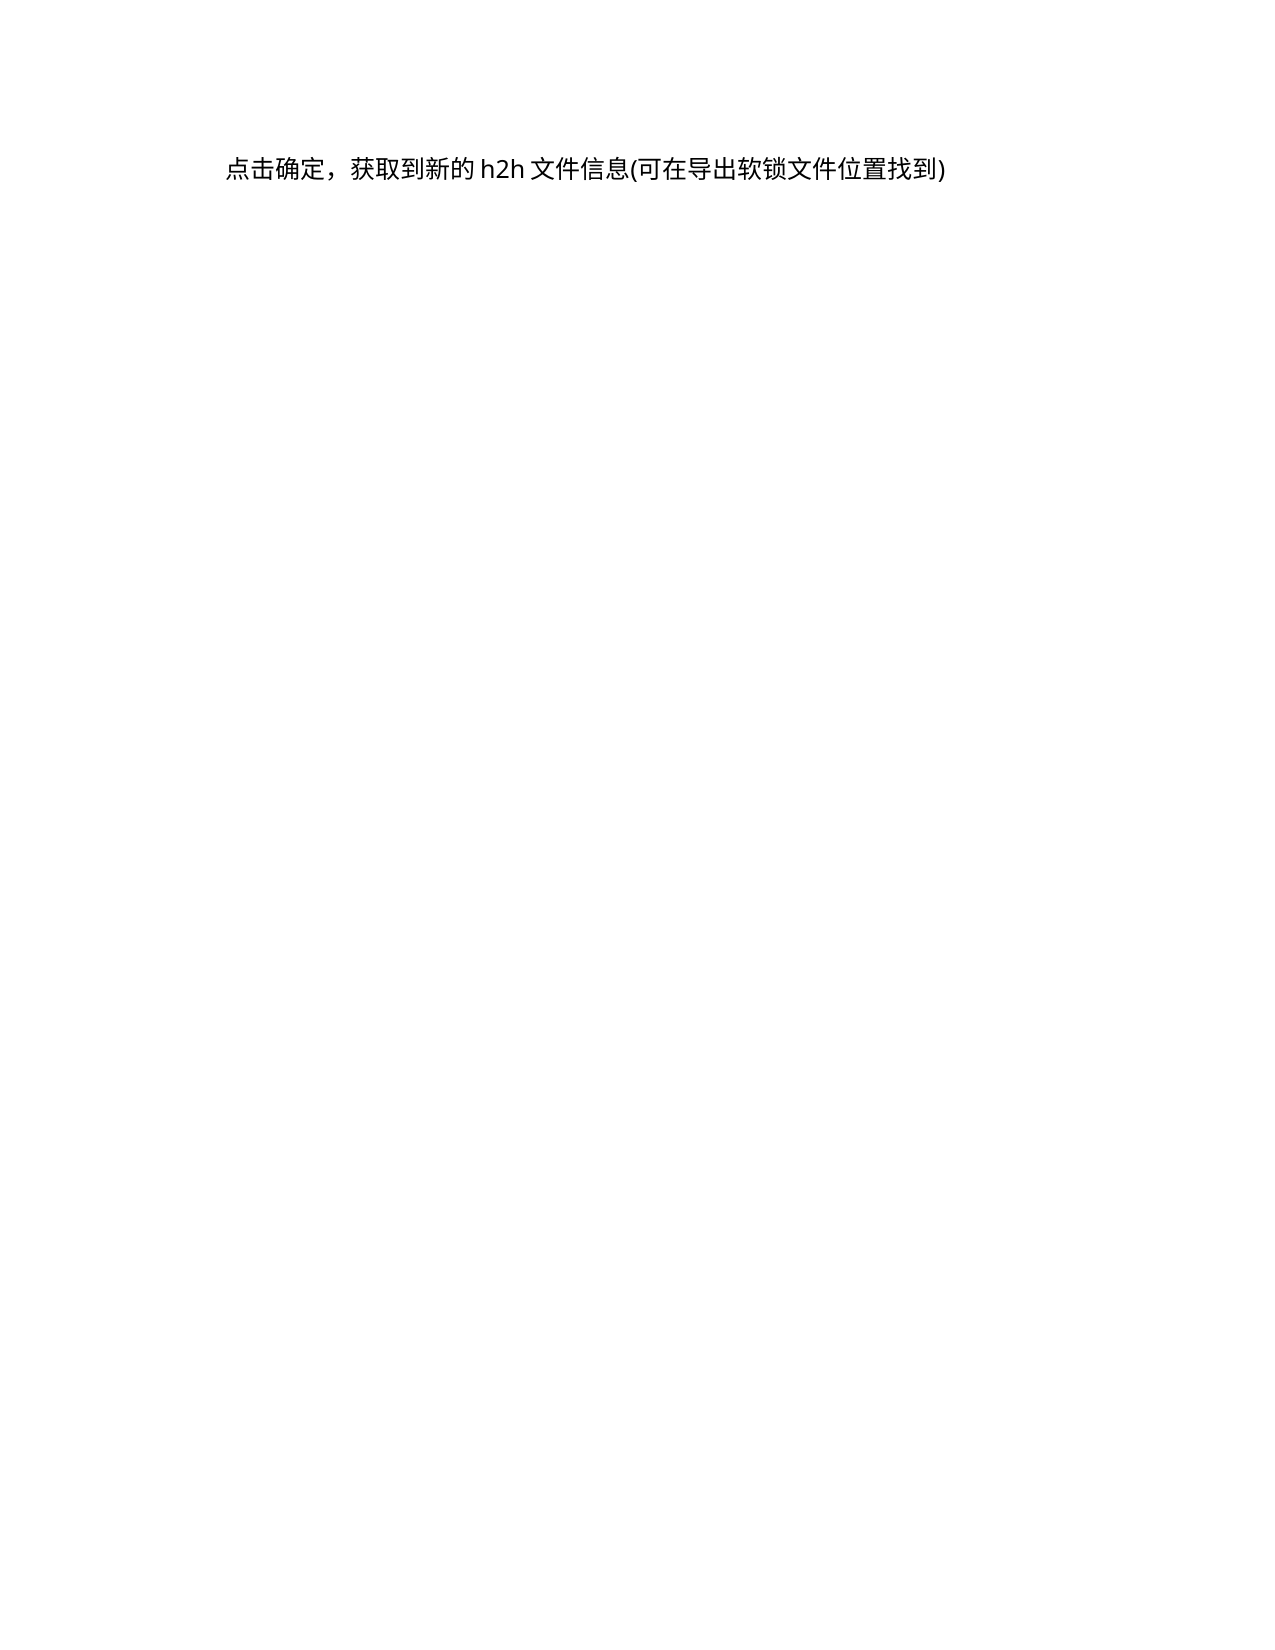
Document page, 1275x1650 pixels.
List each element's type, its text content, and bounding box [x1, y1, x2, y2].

text 点击确定，获取到新的h2h文件信息(可在导出软锁文件位置找到) [225, 150, 1125, 186]
